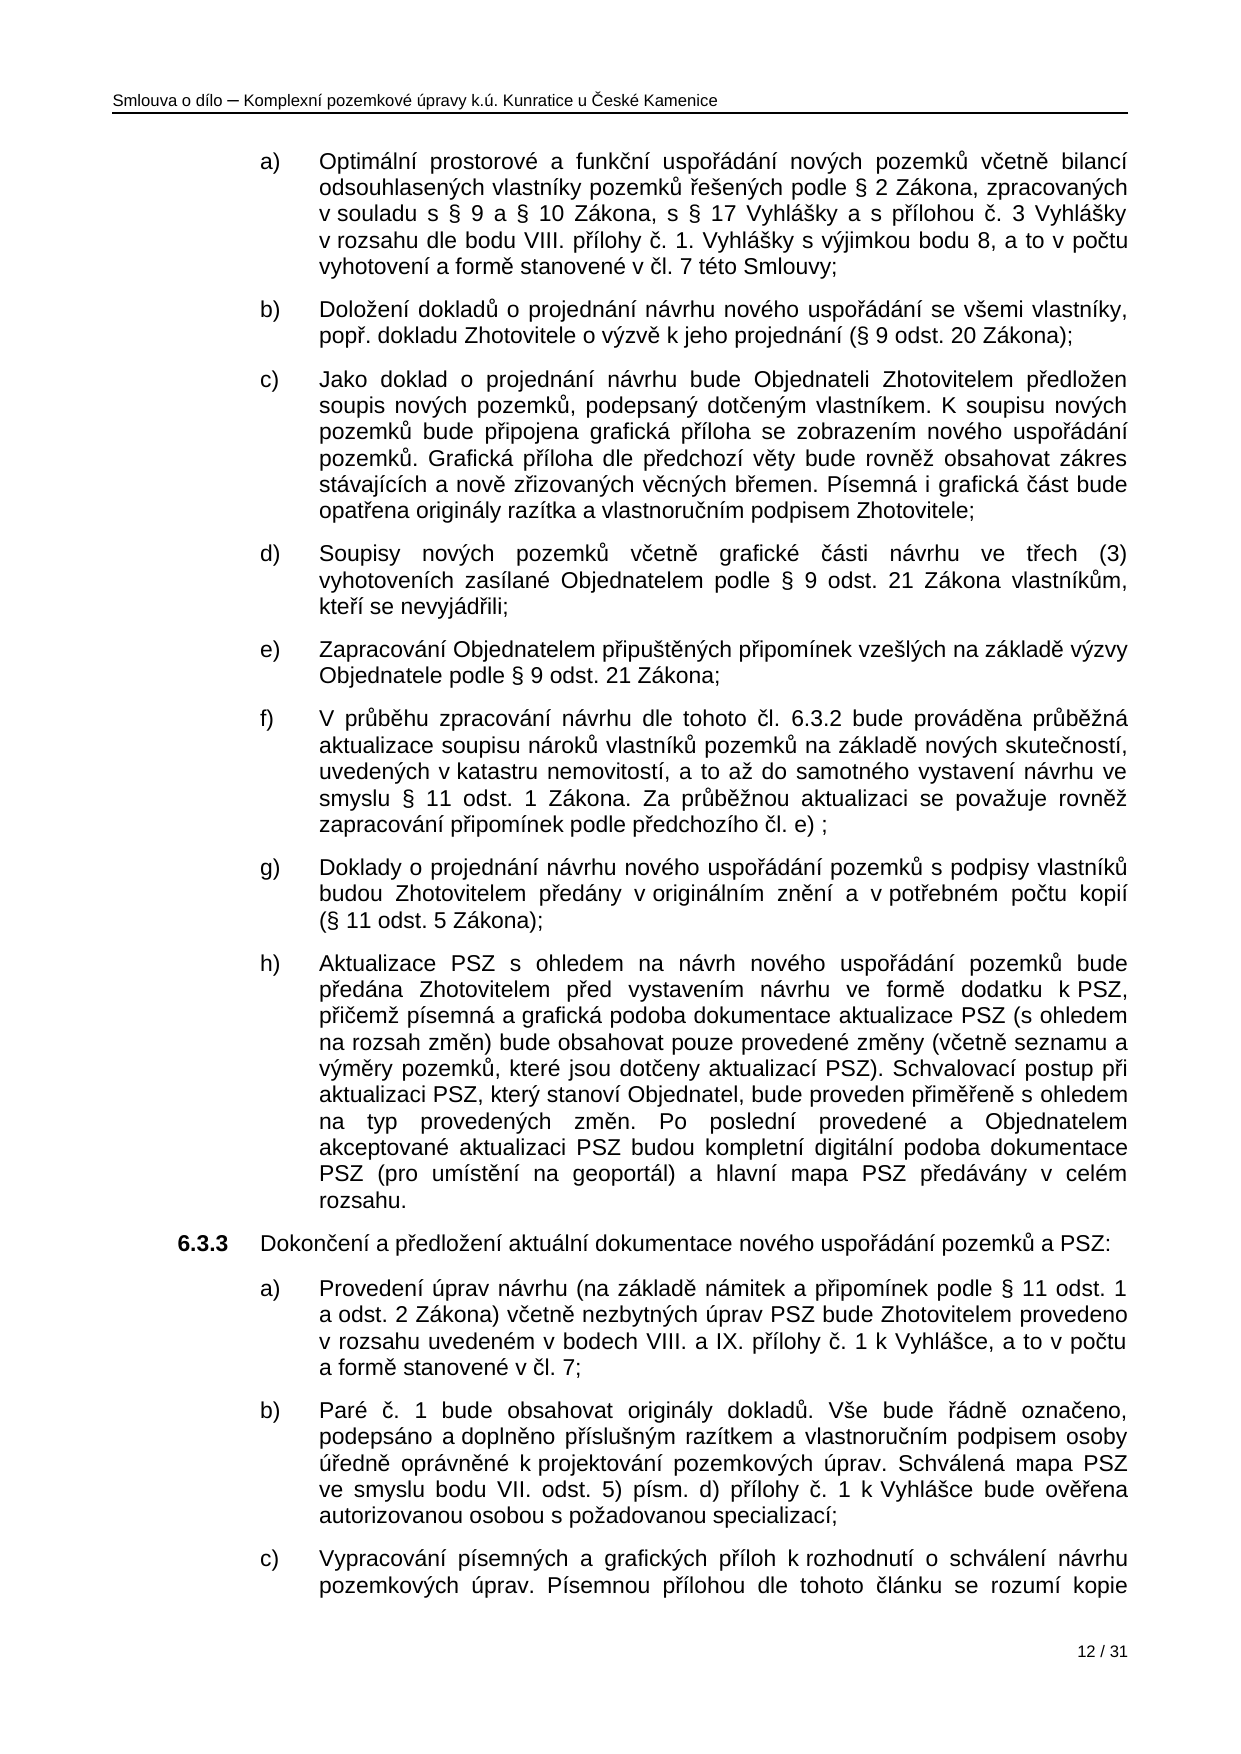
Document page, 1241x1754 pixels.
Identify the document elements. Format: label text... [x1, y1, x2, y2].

list Aktualizace PSZ s ohledem na návrh nového uspořádání pozemků bude předána Zhotovitelem před vystavením návrhu ve formě dodatku k PSZ, přičemž písemná a grafická podoba dokumentace aktualizace PSZ (s ohledem na rozsah změn) bude obsahovat pouze provedené změny (včetně seznamu a výměry pozemků, které jsou dotčeny aktualizací PSZ). Schvalovací postup při aktualizaci PSZ, který stanoví Objednatel, bude proveden přiměřeně s ohledem na typ provedených změn. Po poslední provedené a Objednatelem akceptované aktualizaci PSZ budou kompletní digitální podoba dokumentace PSZ (pro umístění na geoportál) a hlavní mapa PSZ předávány v celém rozsahu. [260, 949, 1128, 1213]
list Provedení úprav návrhu (na základě námitek a připomínek podle § 11 odst. 1 a odst. 2 Zákona) včetně nezbytných úprav PSZ bude Zhotovitelem provedeno v rozsahu uvedeném v bodech VIII. a IX. přílohy č. 1 k Vyhlášce, a to v počtu a formě stanovené v čl. 7; [260, 1275, 1128, 1380]
list V průběhu zpracování návrhu dle tohoto čl. 6.3.2 bude prováděna průběžná aktualizace soupisu nároků vlastníků pozemků na základě nových skutečností, uvedených v katastru nemovitostí, a to až do samotného vystavení návrhu ve smyslu § 11 odst. 1 Zákona. Za průběžnou aktualizaci se považuje rovněž zapracování připomínek podle předchozího čl. e) ; [260, 705, 1128, 837]
list Doklady o projednání návrhu nového uspořádání pozemků s podpisy vlastníků budou Zhotovitelem předány v originálním znění a v potřebném počtu kopií (§ 11 odst. 5 Zákona); [260, 854, 1128, 933]
list Optimální prostorové a funkční uspořádání nových pozemků včetně bilancí odsouhlasených vlastníky pozemků řešených podle § 2 Zákona, zpracovaných v souladu s § 9 a § 10 Zákona, s § 17 Vyhlášky a s přílohou č. 3 Vyhlášky v rozsahu dle bodu VIII. přílohy č. 1. Vyhlášky s výjimkou bodu 8, a to v počtu vyhotovení a formě stanovené v čl. 7 této Smlouvy; [260, 148, 1128, 279]
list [260, 1545, 1128, 1598]
list Zapracování Objednatelem připuštěných připomínek vzešlých na základě výzvy Objednatele podle § 9 odst. 21 Zákona; [260, 636, 1128, 689]
list Soupisy nových pozemků včetně grafické části návrhu ve třech (3) vyhotoveních zasílané Objednatelem podle § 9 odst. 21 Zákona vlastníkům, kteří se nevyjádřili; [260, 540, 1128, 619]
list Doložení dokladů o projednání návrhu nového uspořádání se všemi vlastníky, popř. dokladu Zhotovitele o výzvě k jeho projednání (§ 9 odst. 20 Zákona); [260, 296, 1128, 349]
text Dokončení a předložení aktuální dokumentace nového uspořádání pozemků a PSZ: [177, 1230, 1128, 1256]
list Paré č. 1 bude obsahovat originály dokladů. Vše bude řádně označeno, podepsáno a doplněno příslušným razítkem a vlastnoručním podpisem osoby úředně oprávněné k projektování pozemkových úprav. Schválená mapa PSZ ve smyslu bodu VII. odst. 5) písm. d) přílohy č. 1 k Vyhlášce bude ověřena autorizovanou osobou s požadovanou specializací; [260, 1397, 1128, 1529]
list Jako doklad o projednání návrhu bude Objednateli Zhotovitelem předložen soupis nových pozemků, podepsaný dotčeným vlastníkem. K soupisu nových pozemků bude připojena grafická příloha se zobrazením nového uspořádání pozemků. Grafická příloha dle předchozí věty bude rovněž obsahovat zákres stávajících a nově zřizovaných věcných břemen. Písemná i grafická část bude opatřena originály razítka a vlastnoručním podpisem Zhotovitele; [260, 366, 1128, 524]
